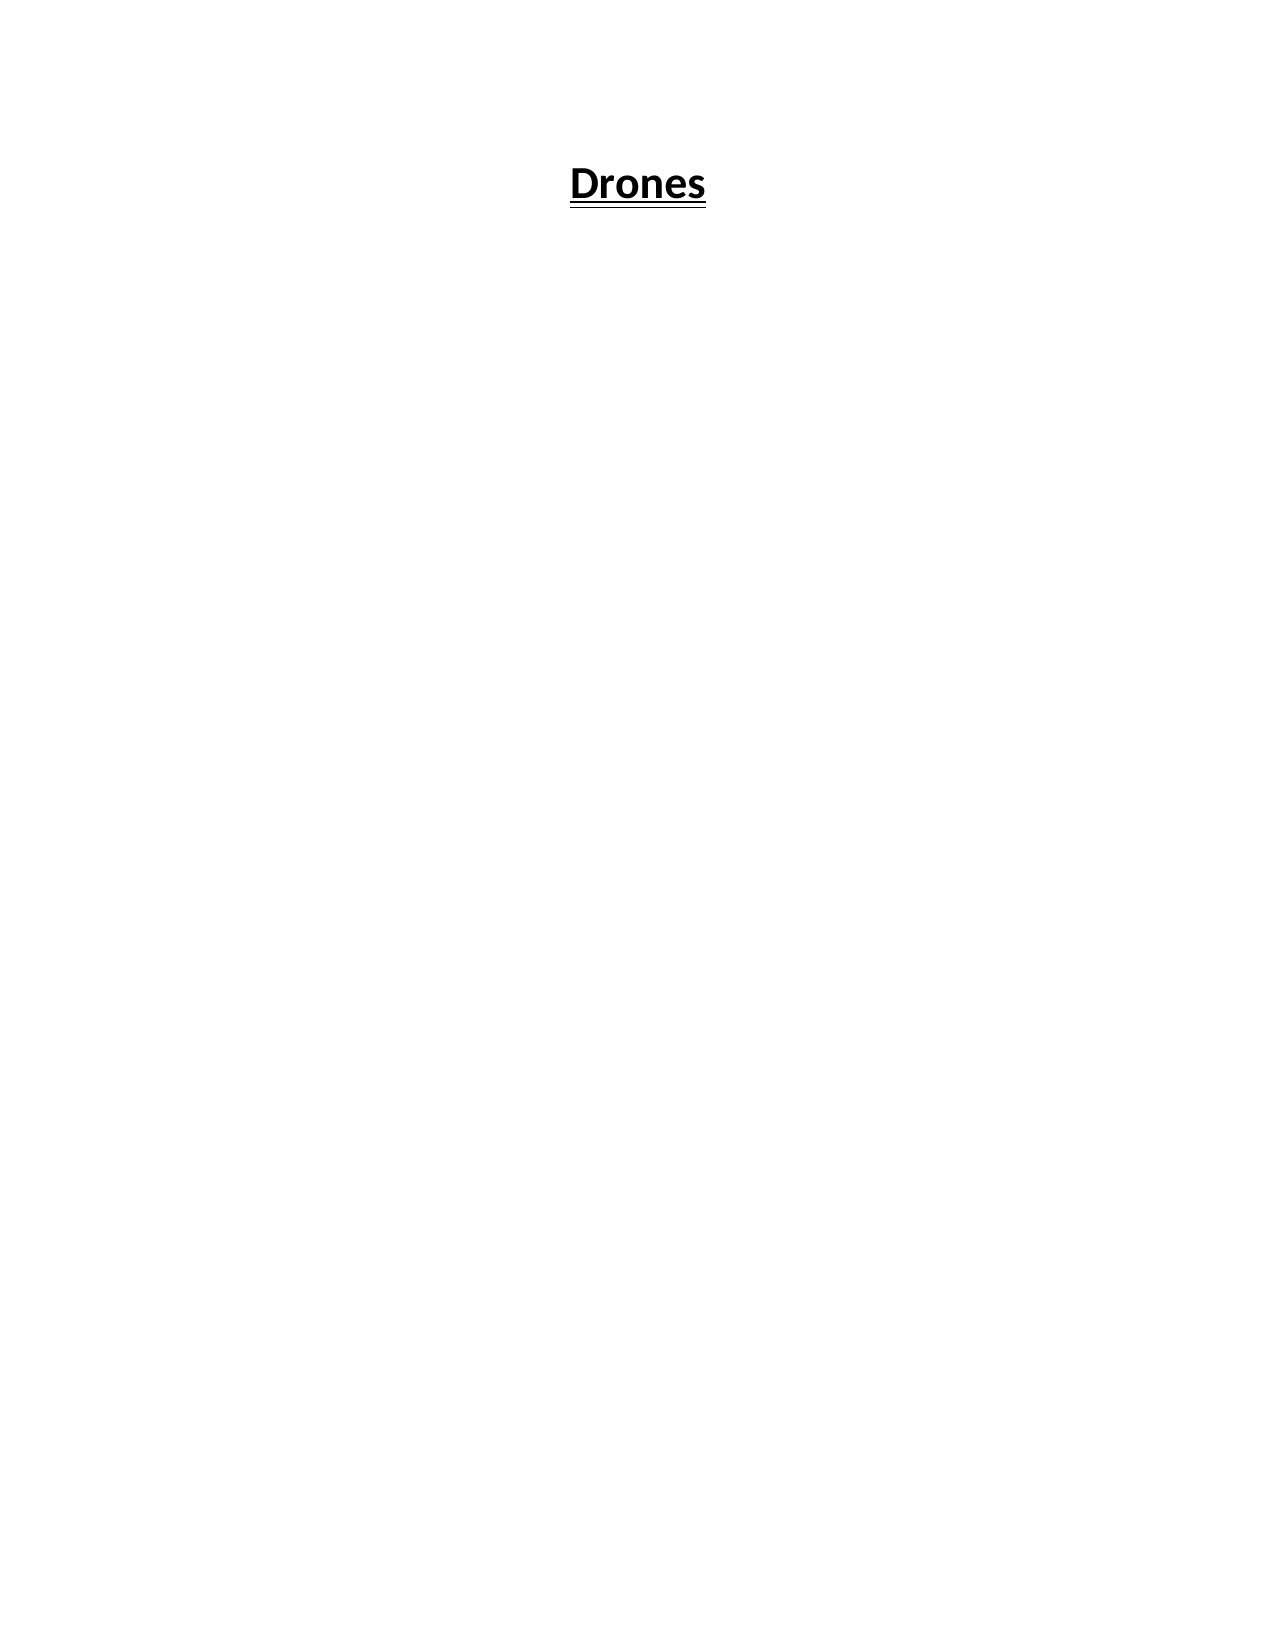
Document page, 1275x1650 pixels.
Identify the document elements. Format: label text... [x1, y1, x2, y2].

subtitle Drones [187, 154, 1087, 210]
